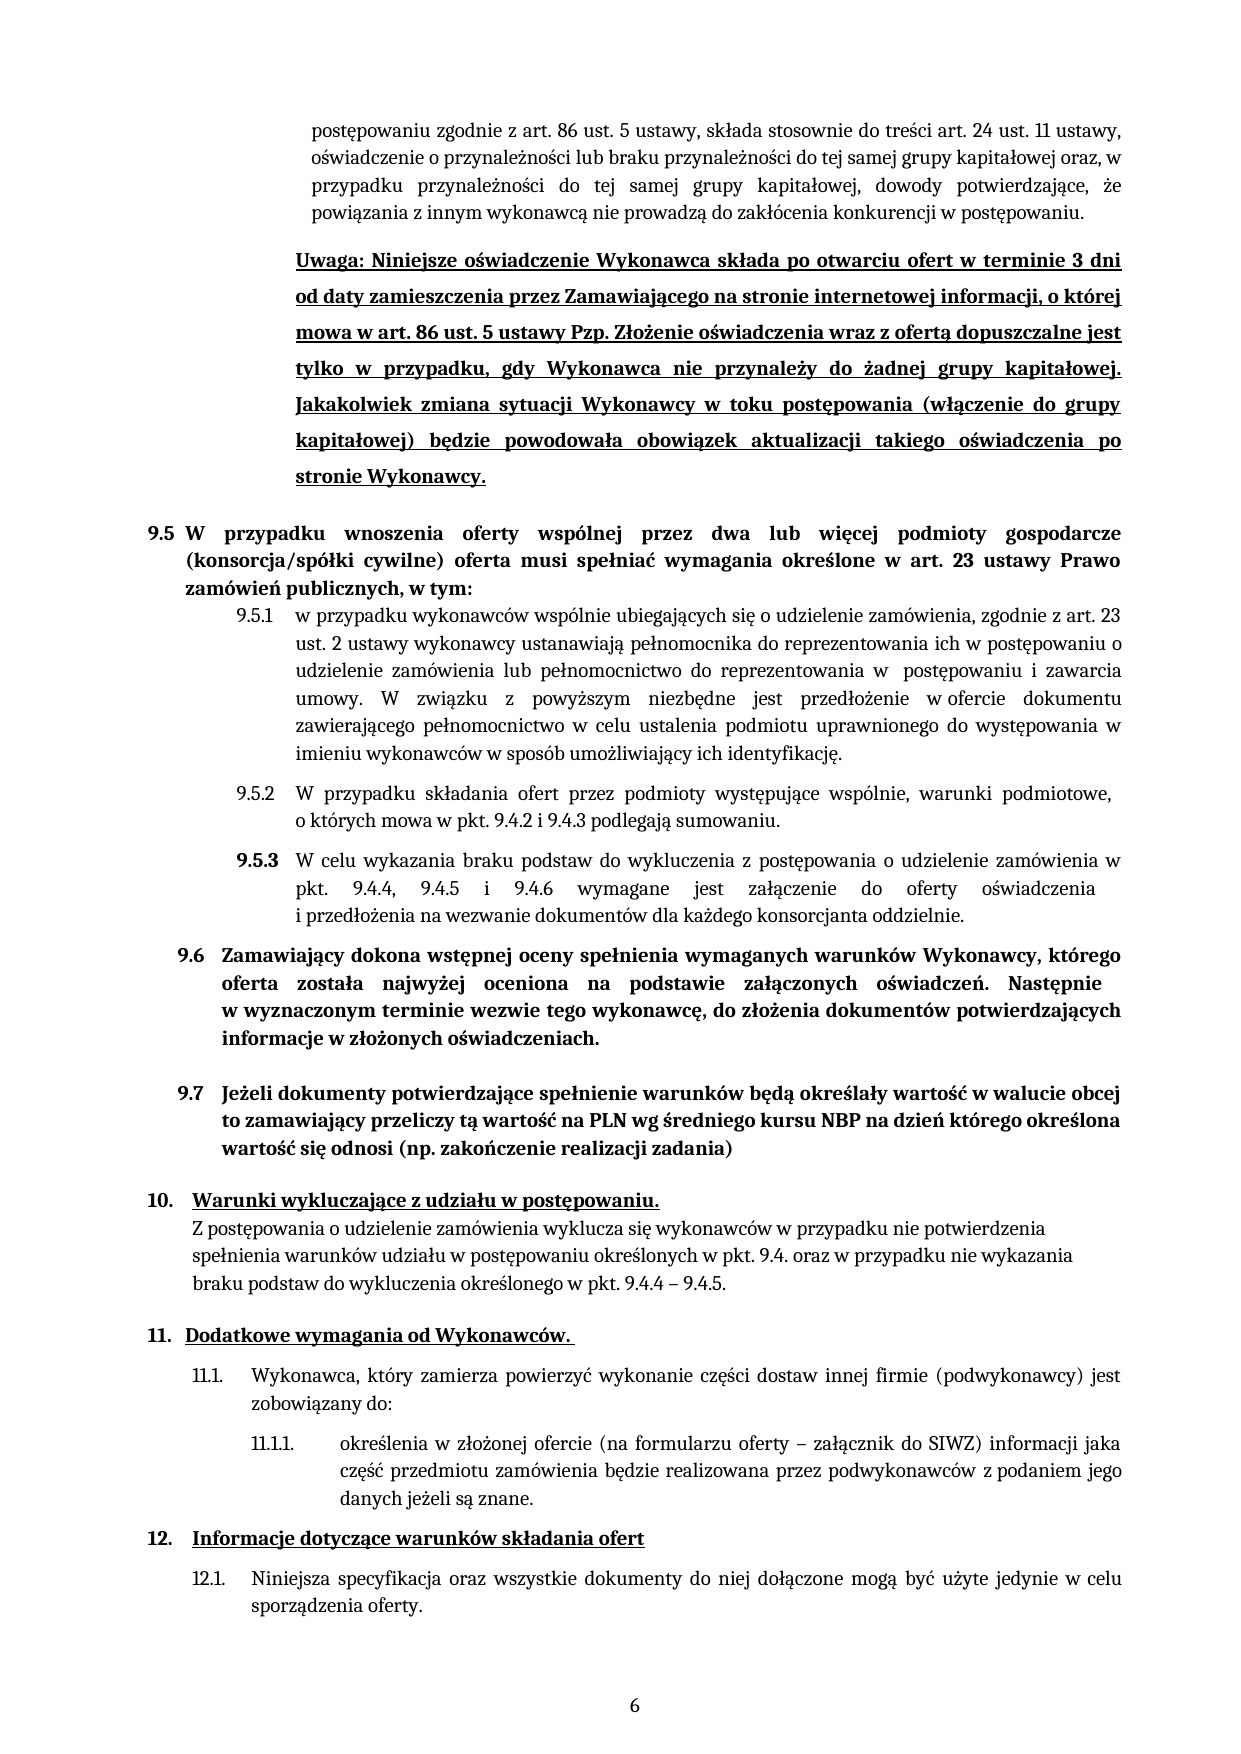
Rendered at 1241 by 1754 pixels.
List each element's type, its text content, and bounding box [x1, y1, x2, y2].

text Z postępowania o udzielenie zamówienia wyklucza się wykonawców w przypadku nie potwierdzenia spełnienia warunków udziału w postępowaniu określonych w pkt. 9.4. oraz w przypadku nie wykazania braku podstaw do wykluczenia określonego w pkt. 9.4.4 – 9.4.5. [192, 1216, 1122, 1295]
text 11.1.1. określenia w złożonej ofercie (na formularzu oferty – załącznik do SIWZ) informacji jaka część przedmiotu zamówienia będzie realizowana przez podwykonawców z podaniem jego danych jeżeli są znane. [251, 1431, 1122, 1510]
text 11. Dodatkowe wymagania od Wykonawców. [148, 1324, 1122, 1348]
list Jeżeli dokumenty potwierdzające spełnienie warunków będą określały wartość w walucie obcej to zamawiający przeliczy tą wartość na PLN wg średniego kursu NBP na dzień którego określona wartość się odnosi (np. zakończenie realizacji zadania) [177, 1081, 1122, 1160]
list Zamawiający dokona wstępnej oceny spełnienia wymaganych warunków Wykonawcy, którego oferta została najwyżej oceniona na podstawie załączonych oświadczeń. Następnie w wyznaczonym terminie wezwie tego wykonawcę, do złożenia dokumentów potwierdzających informacje w złożonych oświadczeniach. [177, 944, 1122, 1050]
list W przypadku wnoszenia oferty wspólnej przez dwa lub więcej podmioty gospodarcze (konsorcja/spółki cywilne) oferta musi spełniać wymagania określone w art. 23 ustawy Prawo zamówień publicznych, w tym: [148, 521, 1122, 600]
list W przypadku składania ofert przez podmioty występujące wspólnie, warunki podmiotowe, o których mowa w pkt. 9.4.2 i 9.4.3 podlegają sumowaniu. [236, 781, 1122, 833]
text 12.1. Niniejsza specyfikacja oraz wszystkie dokumenty do niej dołączone mogą być użyte jedynie w celu sporządzenia oferty. [192, 1566, 1122, 1618]
list W celu wykazania braku podstaw do wykluczenia z postępowania o udzielenie zamówienia w pkt. 9.4.4, 9.4.5 i 9.4.6 wymagane jest załączenie do oferty oświadczenia i przedłożenia na wezwanie dokumentów dla każdego konsorcjanta oddzielnie. [236, 849, 1122, 928]
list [236, 118, 1122, 225]
list Uwaga: Niniejsze oświadczenie Wykonawca składa po otwarciu ofert w terminie 3 dni od daty zamieszczenia przez Zamawiającego na stronie internetowej informacji, o której mowa w art. 86 ust. 5 ustawy Pzp. Złożenie oświadczenia wraz z ofertą dopuszczalne jest tylko w przypadku, gdy Wykonawca nie przynależy do żadnej grupy kapitałowej. Jakakolwiek zmiana sytuacji Wykonawcy w toku postępowania (włączenie do grupy kapitałowej) będzie powodowała obowiązek aktualizacji takiego oświadczenia po stronie Wykonawcy. [295, 378, 1122, 449]
text 10. Warunki wykluczające z udziału w postępowaniu. [148, 1189, 1122, 1213]
list Wykonawca, który zamierza powierzyć wykonanie części dostaw innej firmie (podwykonawcy) jest zobowiązany do: [192, 1364, 1122, 1415]
text 12. Informacje dotyczące warunków składania ofert [148, 1526, 1122, 1550]
list w przypadku wykonawców wspólnie ubiegających się o udzielenie zamówienia, zgodnie z art. 23 ust. 2 ustawy wykonawcy ustanawiają pełnomocnika do reprezentowania ich w postępowaniu o udzielenie zamówienia lub pełnomocnictwo do reprezentowania w postępowaniu i zawarcia umowy. W związku z powyższym niezbędne jest przedłożenie w ofercie dokumentu zawierającego pełnomocnictwo w celu ustalenia podmiotu uprawnionego do występowania w imieniu wykonawców w sposób umożliwiający ich identyfikację. [236, 604, 1122, 765]
list Uwaga: Niniejsze oświadczenie Wykonawca składa po otwarciu ofert w terminie 3 dni od daty zamieszczenia przez Zamawiającego na stronie internetowej informacji, o której mowa w art. 86 ust. 5 ustawy Pzp. Złożenie oświadczenia wraz z ofertą dopuszczalne jest tylko w przypadku, gdy Wykonawca nie przynależy do żadnej grupy kapitałowej. Jakakolwiek zmiana sytuacji Wykonawcy w toku postępowania (włączenie do grupy kapitałowej) będzie powodowała obowiązek aktualizacji takiego oświadczenia po stronie Wykonawcy. [295, 450, 1122, 489]
